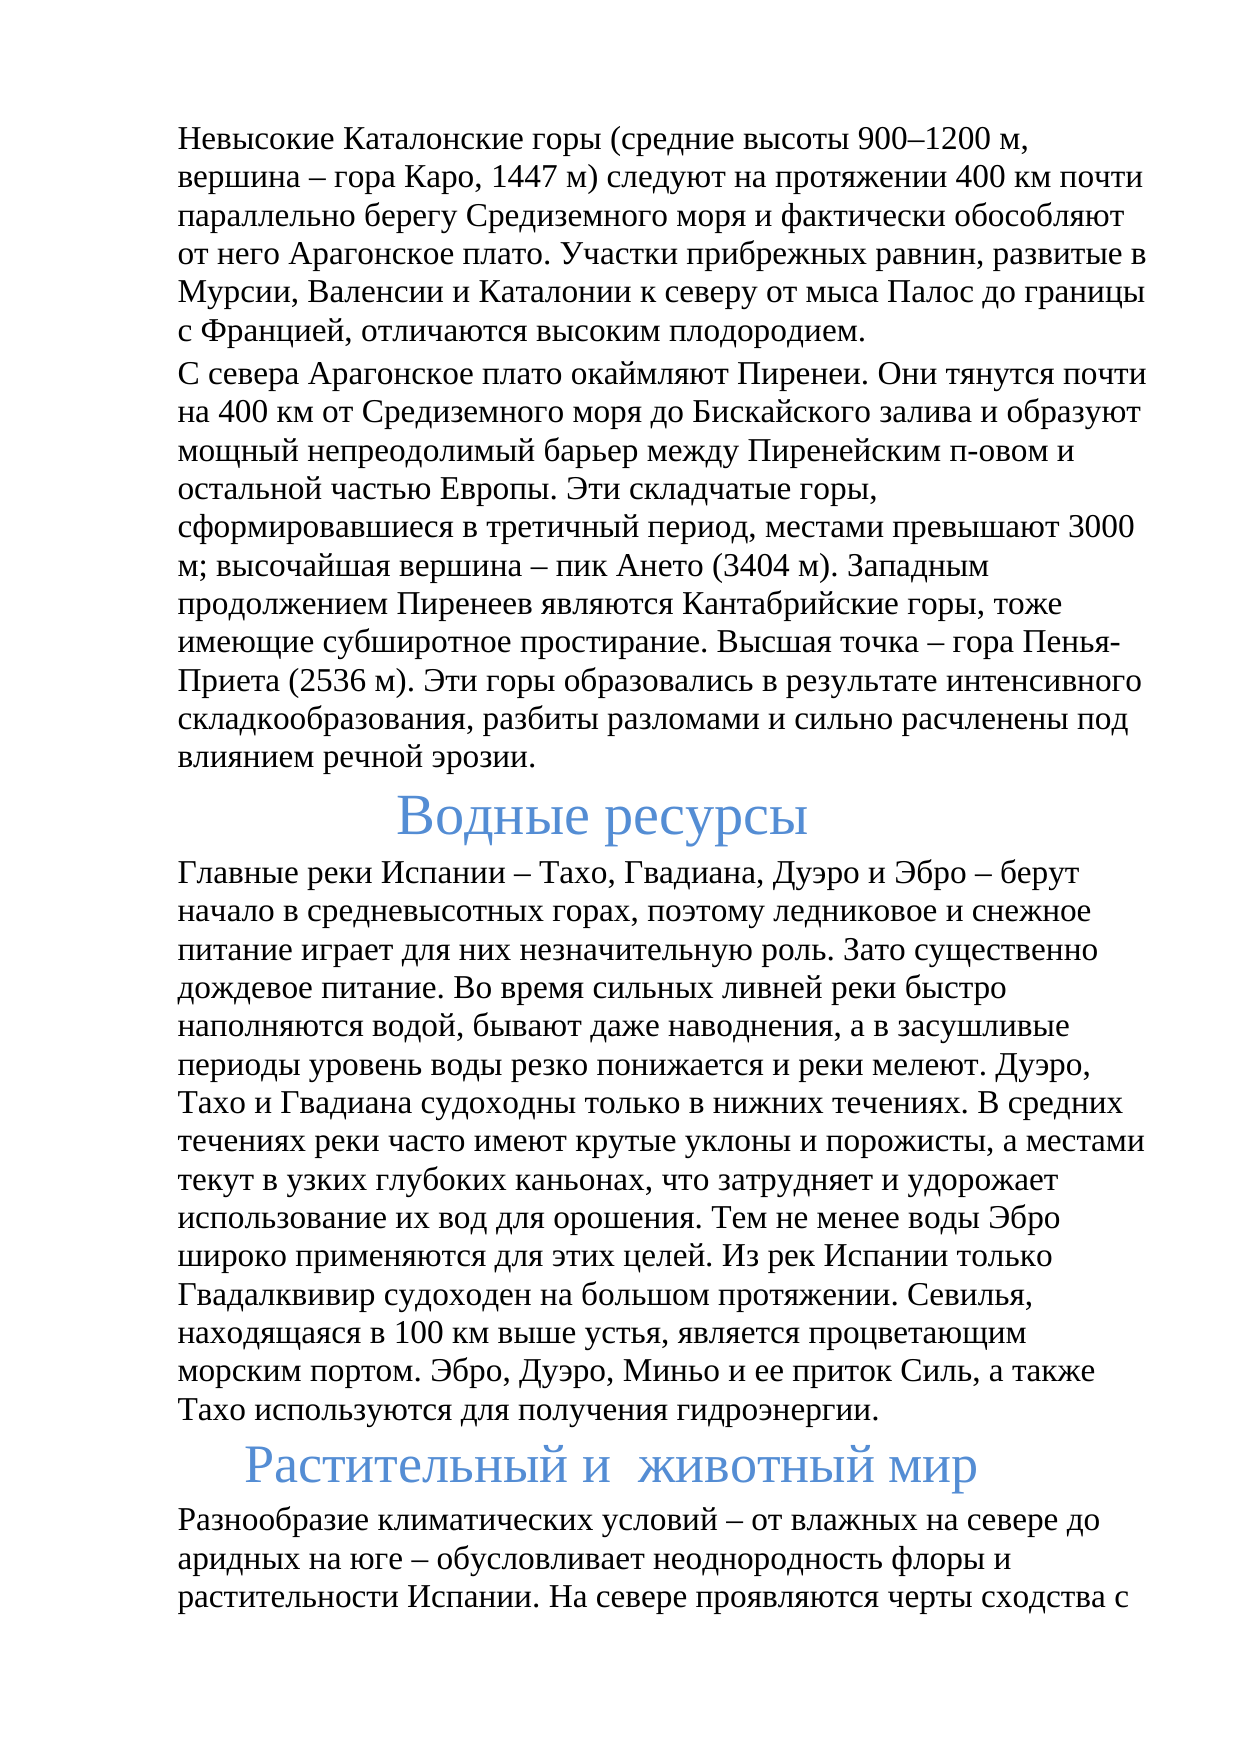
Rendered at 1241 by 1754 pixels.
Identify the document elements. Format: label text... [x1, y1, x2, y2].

text Растительный и животный мир [177, 1432, 1152, 1494]
text Главные реки Испании – Тахо, Гвадиана, Дуэро и Эбро – берут начало в средневысотных горах, поэтому ледниковое и снежное питание играет для них незначительную роль. Зато существенно дождевое питание. Во время сильных ливней реки быстро наполняются водой, бывают даже наводнения, а в засушливые периоды уровень воды резко понижается и реки мелеют. Дуэро, Тахо и Гвадиана судоходны только в нижних течениях. В средних течениях реки часто имеют крутые уклоны и порожисты, а местами текут в узких глубоких каньонах, что затрудняет и удорожает использование их вод для орошения. Тем не менее воды Эбро широко применяются для этих целей. Из рек Испании только Гвадалквивир судоходен на большом протяжении. Севилья, находящаяся в выше устья, является процветающим морским портом. Эбро, Дуэро, Миньо и ее приток Силь, а также Тахо используются для получения гидроэнергии. [177, 852, 1152, 1427]
text Невысокие Каталонские горы (средние высоты 900–1200 м, вершина – гора Каро, ) следуют на протяжении почти параллельно берегу Средиземного моря и фактически обособляют от него Арагонское плато. Участки прибрежных равнин, развитые в Мурсии, Валенсии и Каталонии к северу от мыса Палос до границы с Францией, отличаются высоким плодородием. [177, 118, 1152, 348]
text Водные ресурсы [177, 780, 1152, 847]
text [177, 1500, 1152, 1615]
text С севера Арагонское плато окаймляют Пиренеи. Они тянутся почти на от Средиземного моря до Бискайского залива и образуют мощный непреодолимый барьер между Пиренейским п-овом и остальной частью Европы. Эти складчатые горы, сформировавшиеся в третичный период, местами превышают ; высочайшая вершина – пик Ането (). Западным продолжением Пиренеев являются Кантабрийские горы, тоже имеющие субширотное простирание. Высшая точка – гора Пенья-Приета (). Эти горы образовались в результате интенсивного складкообразования, разбиты разломами и сильно расчленены под влиянием речной эрозии. [177, 353, 1152, 775]
